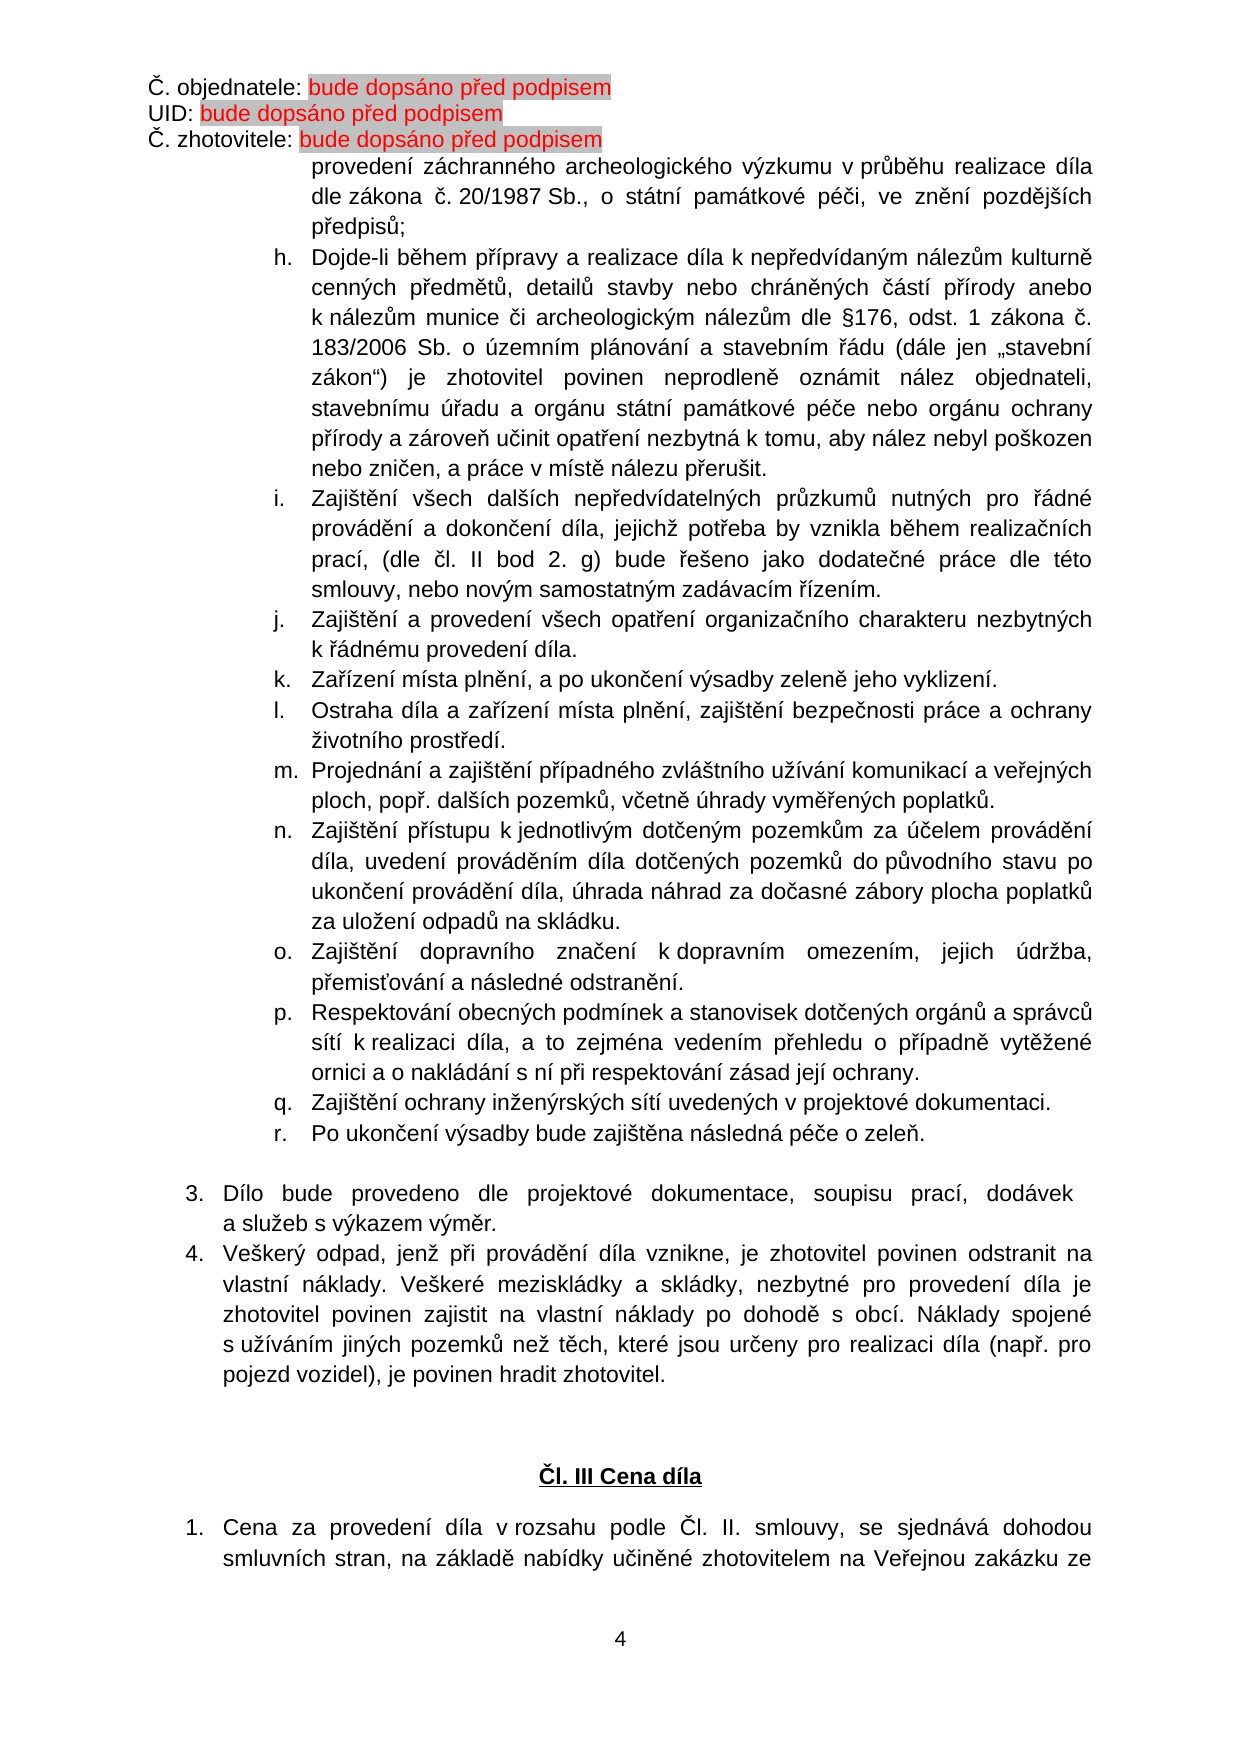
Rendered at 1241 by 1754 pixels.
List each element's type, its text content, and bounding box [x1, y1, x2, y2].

list Zajištění a provedení všech opatření organizačního charakteru nezbytných k řádnému provedení díla. [274, 606, 1093, 662]
list Zajištění všech dalších nepředvídatelných průzkumů nutných pro řádné provádění a dokončení díla, jejichž potřeba by vznikla během realizačních prací, (dle čl. II bod 2. g) bude řešeno jako dodatečné práce dle této smlouvy, nebo novým samostatným zadávacím řízením. [274, 485, 1093, 602]
list Respektování obecných podmínek a stanovisek dotčených orgánů a správců sítí k realizaci díla, a to zejména vedením přehledu o případně vytěžené ornici a o nakládání s ní při respektování zásad její ochrany. [274, 999, 1093, 1085]
list Veškerý odpad, jenž při provádění díla vznikne, je zhotovitel povinen odstranit na vlastní náklady. Veškeré meziskládky a skládky, nezbytné pro provedení díla je zhotovitel povinen zajistit na vlastní náklady po dohodě s obcí. Náklady spojené s užíváním jiných pozemků než těch, které jsou určeny pro realizaci díla (např. pro pojezd vozidel), je povinen hradit zhotovitel. [185, 1240, 1093, 1387]
list Projednání a zajištění případného zvláštního užívání komunikací a veřejných ploch, popř. dalších pozemků, včetně úhrady vyměřených poplatků. [274, 757, 1093, 813]
list Po ukončení výsadby bude zajištěna následná péče o zeleň. [274, 1119, 1093, 1146]
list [185, 1514, 1093, 1571]
list Ostraha díla a zařízení místa plnění, zajištění bezpečnosti práce a ochrany životního prostředí. [274, 697, 1093, 753]
list Dojde-li během přípravy a realizace díla k nepředvídaným nálezům kulturně cenných předmětů, detailů stavby nebo chráněných částí přírody anebo k nálezům munice či archeologickým nálezům dle §176, odst. 1 zákona č. 183/2006 Sb. o územním plánování a stavebním řádu (dále jen „stavební zákon“) je zhotovitel povinen neprodleně oznámit nález objednateli, stavebnímu úřadu a orgánu státní památkové péče nebo orgánu ochrany přírody a zároveň učinit opatření nezbytná k tomu, aby nález nebyl poškozen nebo zničen, a práce v místě nálezu přerušit. [274, 243, 1093, 481]
list Zajištění ochrany inženýrských sítí uvedených v projektové dokumentaci. [274, 1089, 1093, 1116]
text Čl. III Cena díla [148, 1463, 1093, 1489]
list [274, 153, 1093, 239]
list Zajištění dopravního značení k dopravním omezením, jejich údržba, přemisťování a následné odstranění. [274, 938, 1093, 995]
list Zajištění přístupu k jednotlivým dotčeným pozemkům za účelem provádění díla, uvedení prováděním díla dotčených pozemků do původního stavu po ukončení provádění díla, úhrada náhrad za dočasné zábory plocha poplatků za uložení odpadů na skládku. [274, 817, 1093, 934]
list Dílo bude provedeno dle projektové dokumentace, soupisu prací, dodávek a služeb s výkazem výměr. [185, 1180, 1093, 1236]
list Zařízení místa plnění, a po ukončení výsadby zeleně jeho vyklizení. [274, 666, 1093, 693]
